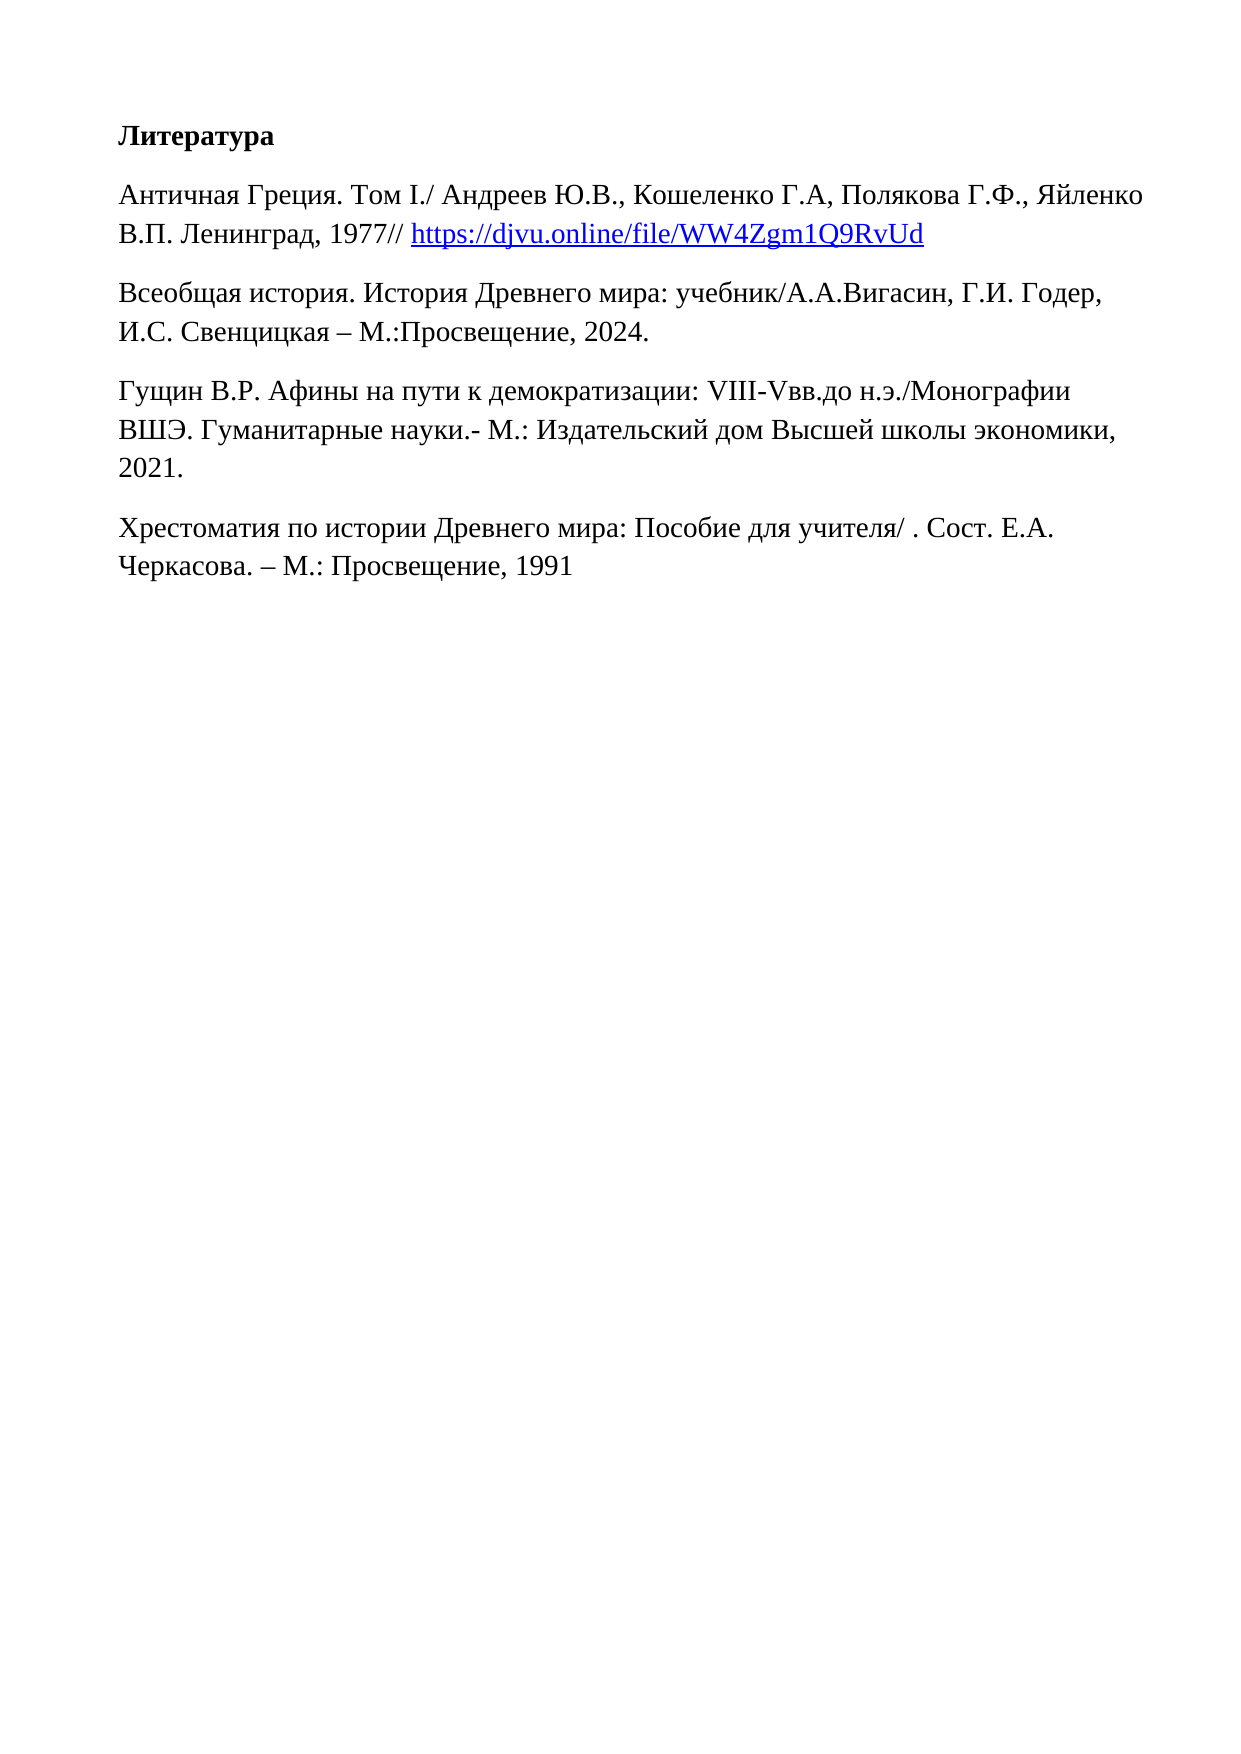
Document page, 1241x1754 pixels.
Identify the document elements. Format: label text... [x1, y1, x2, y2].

text Хрестоматия по истории Древнего мира: Пособие для учителя/ . Сост. Е.А. Черкасова. – М.: Просвещение, 1991 [118, 510, 1152, 582]
text Литература [118, 118, 1152, 152]
text Всеобщая история. История Древнего мира: учебник/А.А.Вигасин, Г.И. Годер, И.С. Свенцицкая – М.:Просвещение, 2024. [118, 275, 1152, 347]
text Гущин В.Р. Афины на пути к демократизации: VIII-Vвв.до н.э./Монографии ВШЭ. Гуманитарные науки.- М.: Издательский дом Высшей школы экономики, 2021. [118, 373, 1152, 484]
text Античная Греция. Том I./ Андреев Ю.В., Кошеленко Г.А, Полякова Г.Ф., Яйленко В.П. Ленинград, 1977// https://djvu.online/file/WW4Zgm1Q9RvUd [118, 177, 1152, 249]
